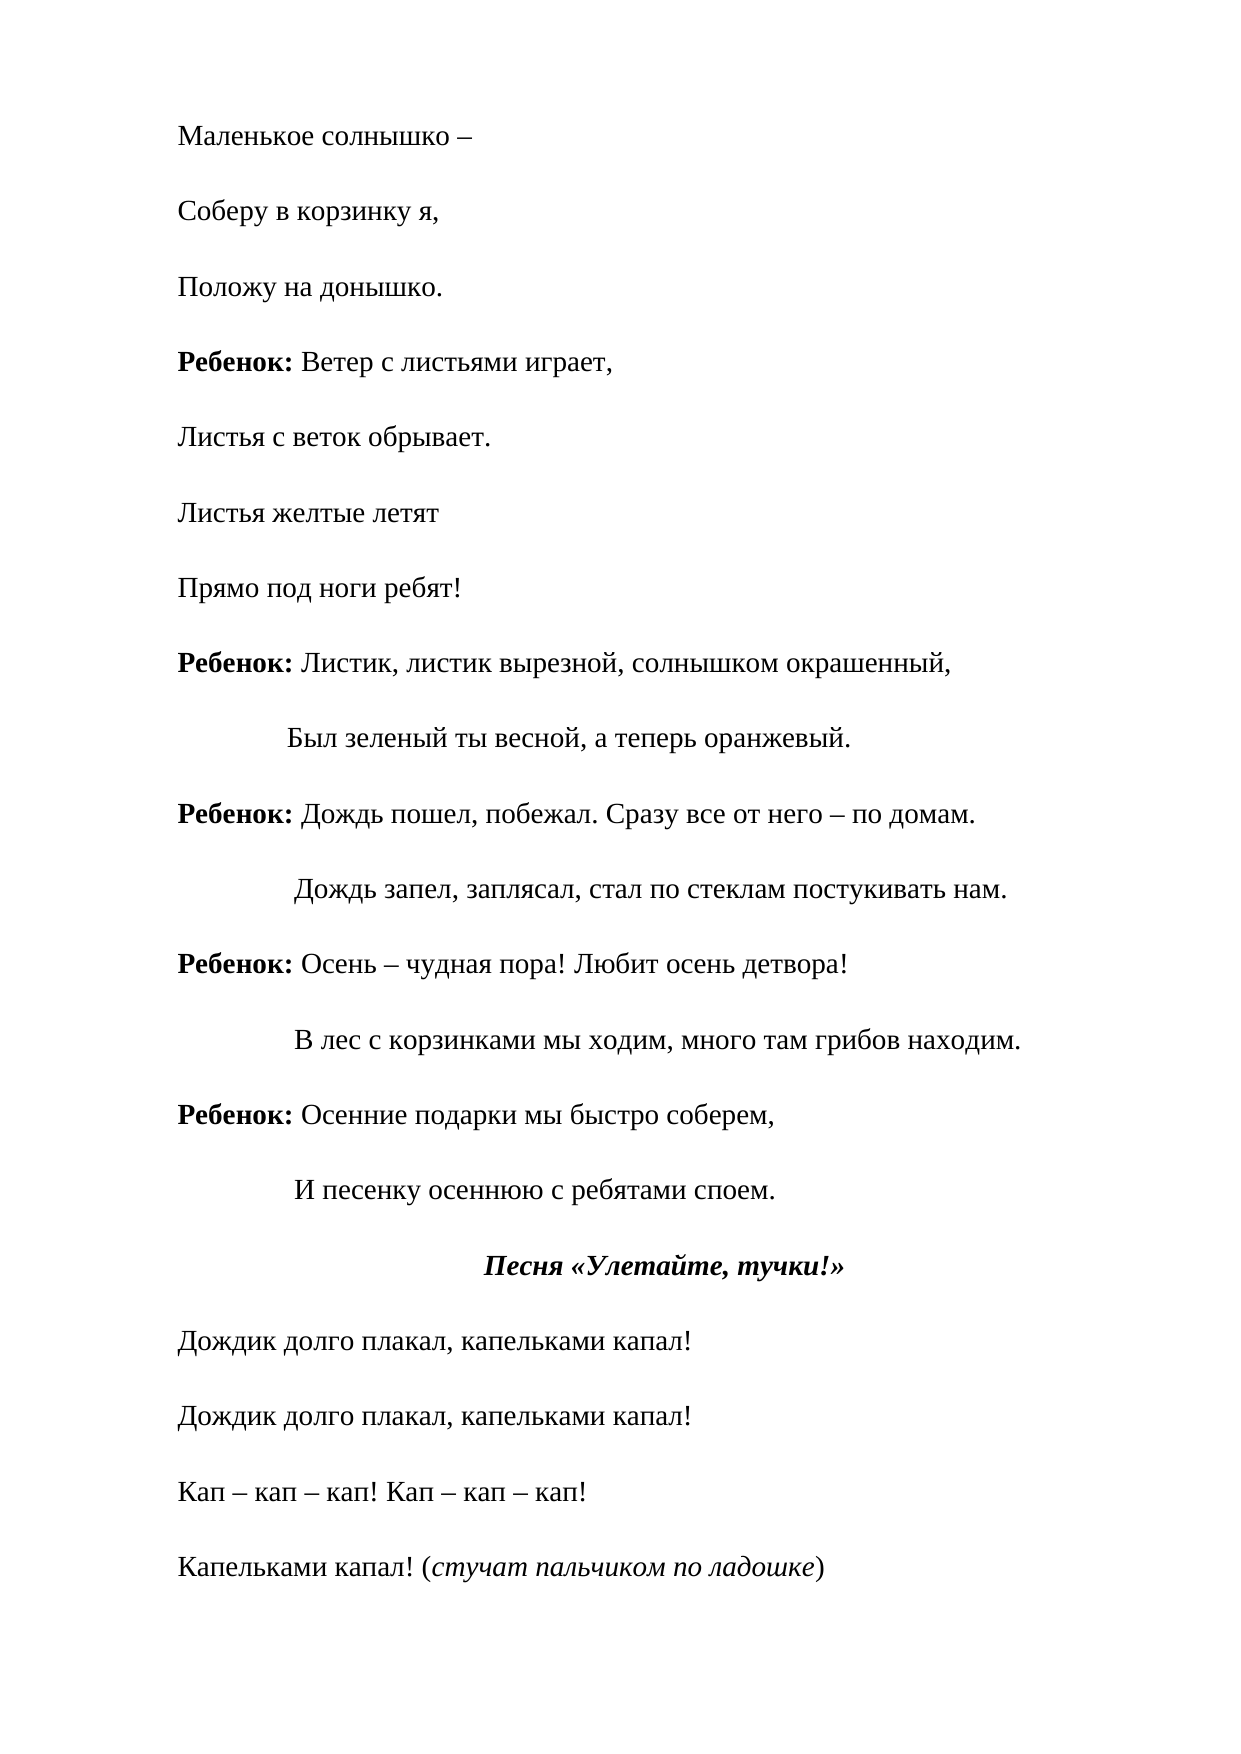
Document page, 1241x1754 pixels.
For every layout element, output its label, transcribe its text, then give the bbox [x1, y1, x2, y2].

text В лес с корзинками мы ходим, много там грибов находим. [177, 1022, 1152, 1055]
text Прямо под ноги ребят! [177, 570, 1152, 603]
text Дождь запел, заплясал, стал по стеклам постукивать нам. [177, 871, 1152, 905]
text Положу на донышко. [177, 269, 1152, 302]
text Дождик долго плакал, капельками капал! [177, 1323, 1152, 1357]
text Ребенок: Дождь пошел, побежал. Сразу все от него – по домам. [177, 796, 1152, 829]
text Дождик долго плакал, капельками капал! [177, 1398, 1152, 1432]
text Кап – кап – кап! Кап – кап – кап! [177, 1474, 1152, 1507]
text Капельками капал! (стучат пальчиком по ладошке) [177, 1549, 1152, 1583]
text Ребенок: Осень – чудная пора! Любит осень детвора! [177, 947, 1152, 980]
text Ребенок: Листик, листик вырезной, солнышком окрашенный, [177, 645, 1152, 679]
text Был зеленый ты весной, а теперь оранжевый. [177, 721, 1152, 754]
text Соберу в корзинку я, [177, 193, 1152, 227]
text Ребенок: Осенние подарки мы быстро соберем, [177, 1097, 1152, 1131]
text Ребенок: Ветер с листьями играет, [177, 344, 1152, 378]
text Песня «Улетайте, тучки!» [177, 1248, 1152, 1281]
text Листья желтые летят [177, 495, 1152, 528]
text Листья с веток обрывает. [177, 419, 1152, 453]
text И песенку осеннюю с ребятами споем. [177, 1172, 1152, 1206]
text Маленькое солнышко – [177, 118, 1152, 152]
